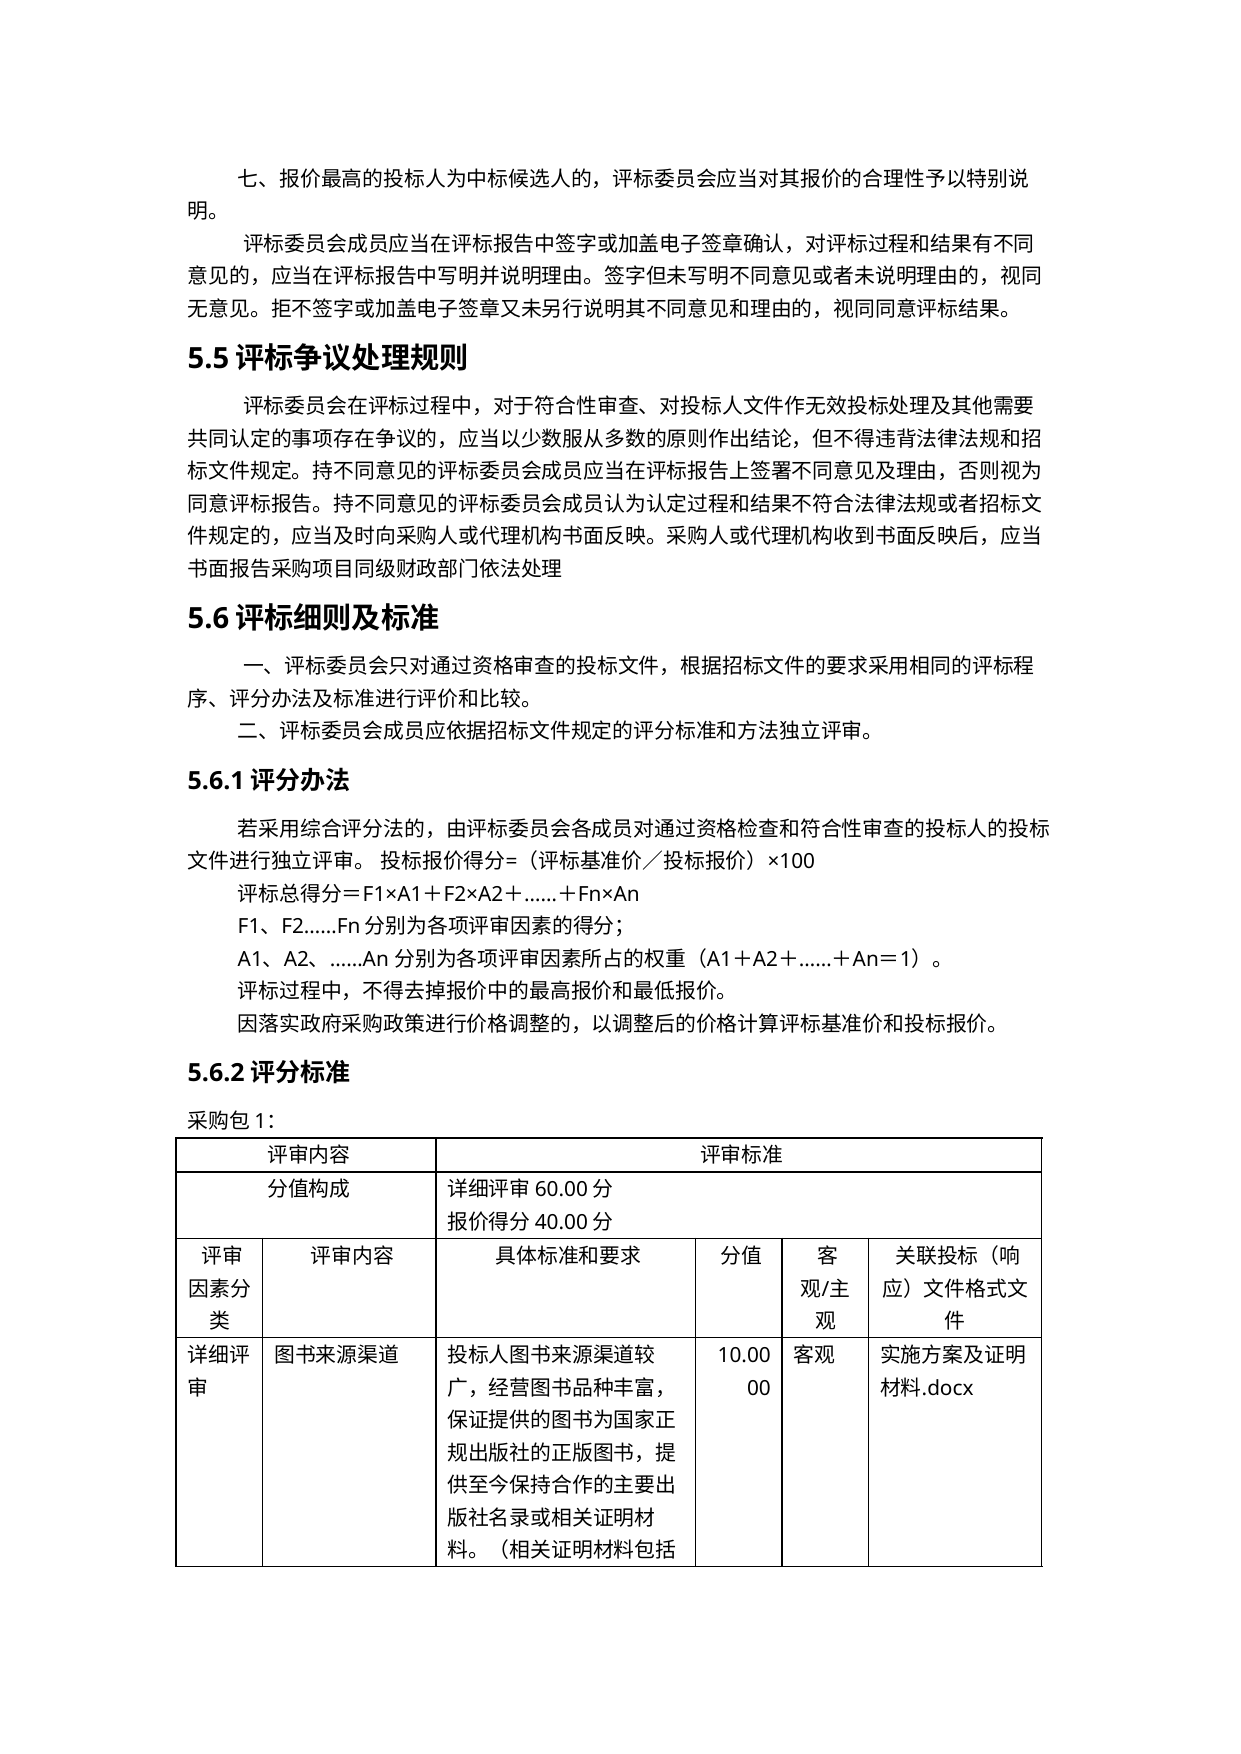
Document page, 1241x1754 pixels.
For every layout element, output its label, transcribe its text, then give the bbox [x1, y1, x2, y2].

table_cell 评审内容 [263, 1239, 435, 1337]
table_header 评审内容 [177, 1139, 435, 1171]
text A1、A2、……An 分别为各项评审因素所占的权重（A1＋A2＋……＋An＝1）。 [187, 942, 1053, 974]
text 5.5评标争议处理规则 [187, 324, 1053, 389]
table_cell 具体标准和要求 [437, 1239, 695, 1337]
text 评标委员会成员应当在评标报告中签字或加盖电子签章确认，对评标过程和结果有不同意见的，应当在评标报告中写明并说明理由。签字但未写明不同意见或者未说明理由的，视同无意见。拒不签字或加盖电子签章又未另行说明其不同意见和理由的，视同同意评标结果。 [187, 227, 1053, 324]
text 评标委员会在评标过程中，对于符合性审查、对投标人文件作无效投标处理及其他需要共同认定的事项存在争议的，应当以少数服从多数的原则作出结论，但不得违背法律法规和招标文件规定。持不同意见的评标委员会成员应当在评标报告上签署不同意见及理由，否则视为同意评标报告。持不同意见的评标委员会成员认为认定过程和结果不符合法律法规或者招标文件规定的，应当及时向采购人或代理机构书面反映。采购人或代理机构收到书面反映后，应当书面报告采购项目同级财政部门依法处理 [187, 389, 1053, 584]
text 二、评标委员会成员应依据招标文件规定的评分标准和方法独立评审。 [187, 714, 1053, 747]
text 5.6评标细则及标准 [187, 584, 1053, 649]
table_header 评审标准 [437, 1139, 1041, 1171]
text 因落实政府采购政策进行价格调整的，以调整后的价格计算评标基准价和投标报价。 [187, 1007, 1053, 1039]
text 评标总得分＝F1×A1＋F2×A2＋……＋Fn×An [187, 877, 1053, 909]
text 采购包1： [187, 1104, 1053, 1137]
text 5.6.1评分办法 [187, 747, 1053, 812]
text 七、报价最高的投标人为中标候选人的，评标委员会应当对其报价的合理性予以特别说明。 [187, 162, 1053, 227]
table_cell 客观 [783, 1338, 868, 1566]
table_cell 10.0000 [696, 1338, 781, 1566]
table_cell 详细评审60.00分 报价得分40.00分 [437, 1173, 1041, 1238]
text 若采用综合评分法的，由评标委员会各成员对通过资格检查和符合性审查的投标人的投标文件进行独立评审。 投标报价得分=（评标基准价／投标报价）×100 [187, 812, 1053, 877]
table_cell 实施方案及证明材料.docx [869, 1338, 1041, 1566]
text 评标过程中，不得去掉报价中的最高报价和最低报价。 [187, 974, 1053, 1007]
table_cell 评审因素分类 [177, 1239, 262, 1337]
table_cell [437, 1338, 695, 1566]
table_cell 分值构成 [177, 1173, 435, 1238]
text 5.6.2评分标准 [187, 1039, 1053, 1104]
table_cell 分值 [696, 1239, 781, 1337]
table_cell 客观/主观 [783, 1239, 868, 1337]
text F1、F2……Fn分别为各项评审因素的得分； [187, 909, 1053, 942]
table_cell 关联投标（响应）文件格式文件 [869, 1239, 1041, 1337]
table_cell 图书来源渠道 [263, 1338, 435, 1566]
table_cell 详细评审 [177, 1338, 262, 1566]
text 一、评标委员会只对通过资格审查的投标文件，根据招标文件的要求采用相同的评标程序、评分办法及标准进行评价和比较。 [187, 649, 1053, 714]
